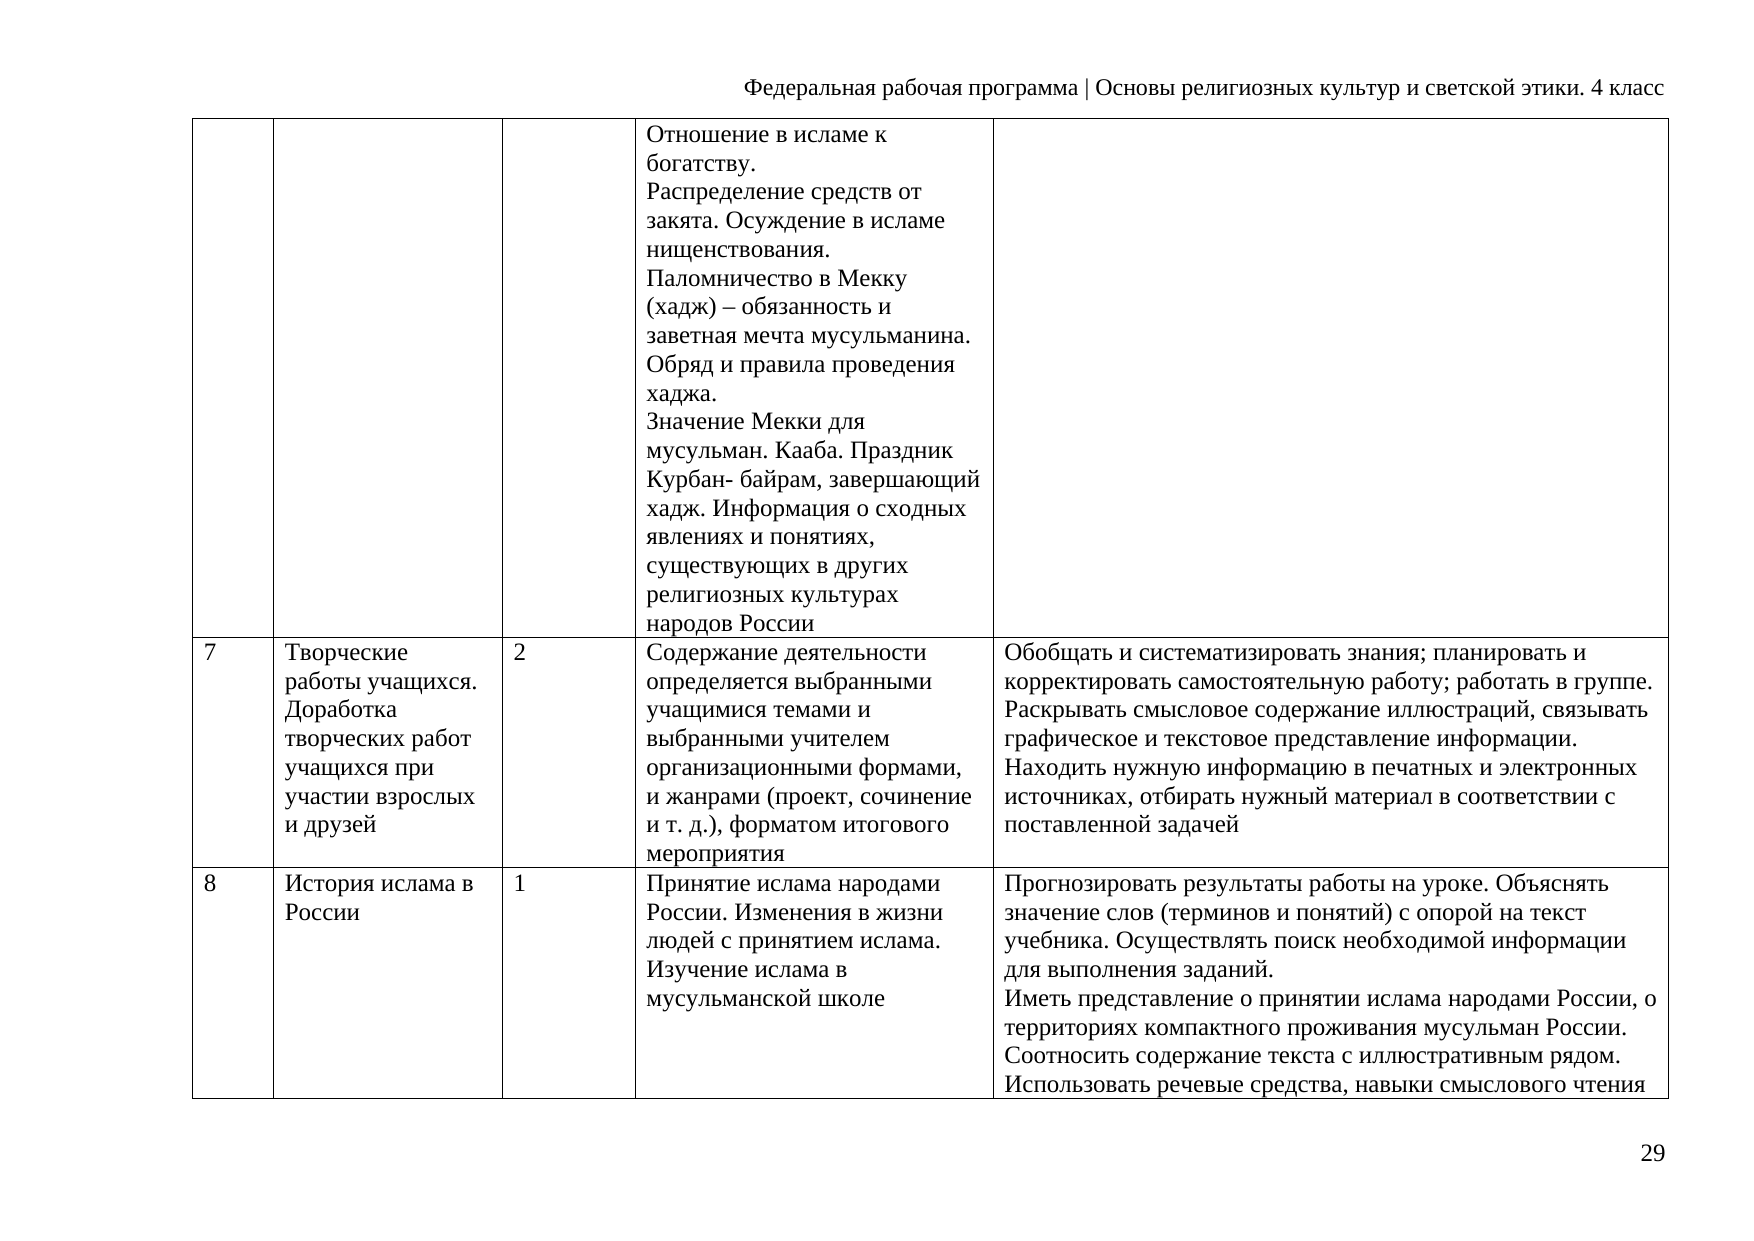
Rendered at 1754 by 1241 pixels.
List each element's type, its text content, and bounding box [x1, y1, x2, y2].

table_cell 7 [193, 638, 273, 867]
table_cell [274, 868, 502, 1098]
table_cell Содержание деятельности определяется выбранными учащимися темами и выбранными учителем организационными формами, и жанрами (проект, сочинение и т. д.), форматом итогового мероприятия [636, 638, 993, 867]
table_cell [994, 868, 1668, 1098]
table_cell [994, 119, 1668, 636]
table_cell 2 [503, 638, 635, 867]
table_cell Творческие работы учащихся. Доработка творческих работ учащихся при участии взрослых и друзей [274, 638, 502, 867]
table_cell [274, 119, 502, 636]
table_cell 8 [193, 868, 273, 1098]
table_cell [636, 868, 993, 1098]
table_cell 1 [503, 868, 635, 1098]
table_cell 5 [503, 119, 635, 636]
table_cell Обобщать и систематизировать знания; планировать и корректировать самостоятельную работу; работать в группе. Раскрывать смысловое содержание иллюстраций, связывать графическое и текстовое представление информации. Находить нужную информацию в печатных и электронных источниках, отбирать нужный материал в соответствии с поставленной задачей [994, 638, 1668, 867]
table_cell 6 [193, 119, 273, 636]
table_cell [636, 119, 993, 636]
